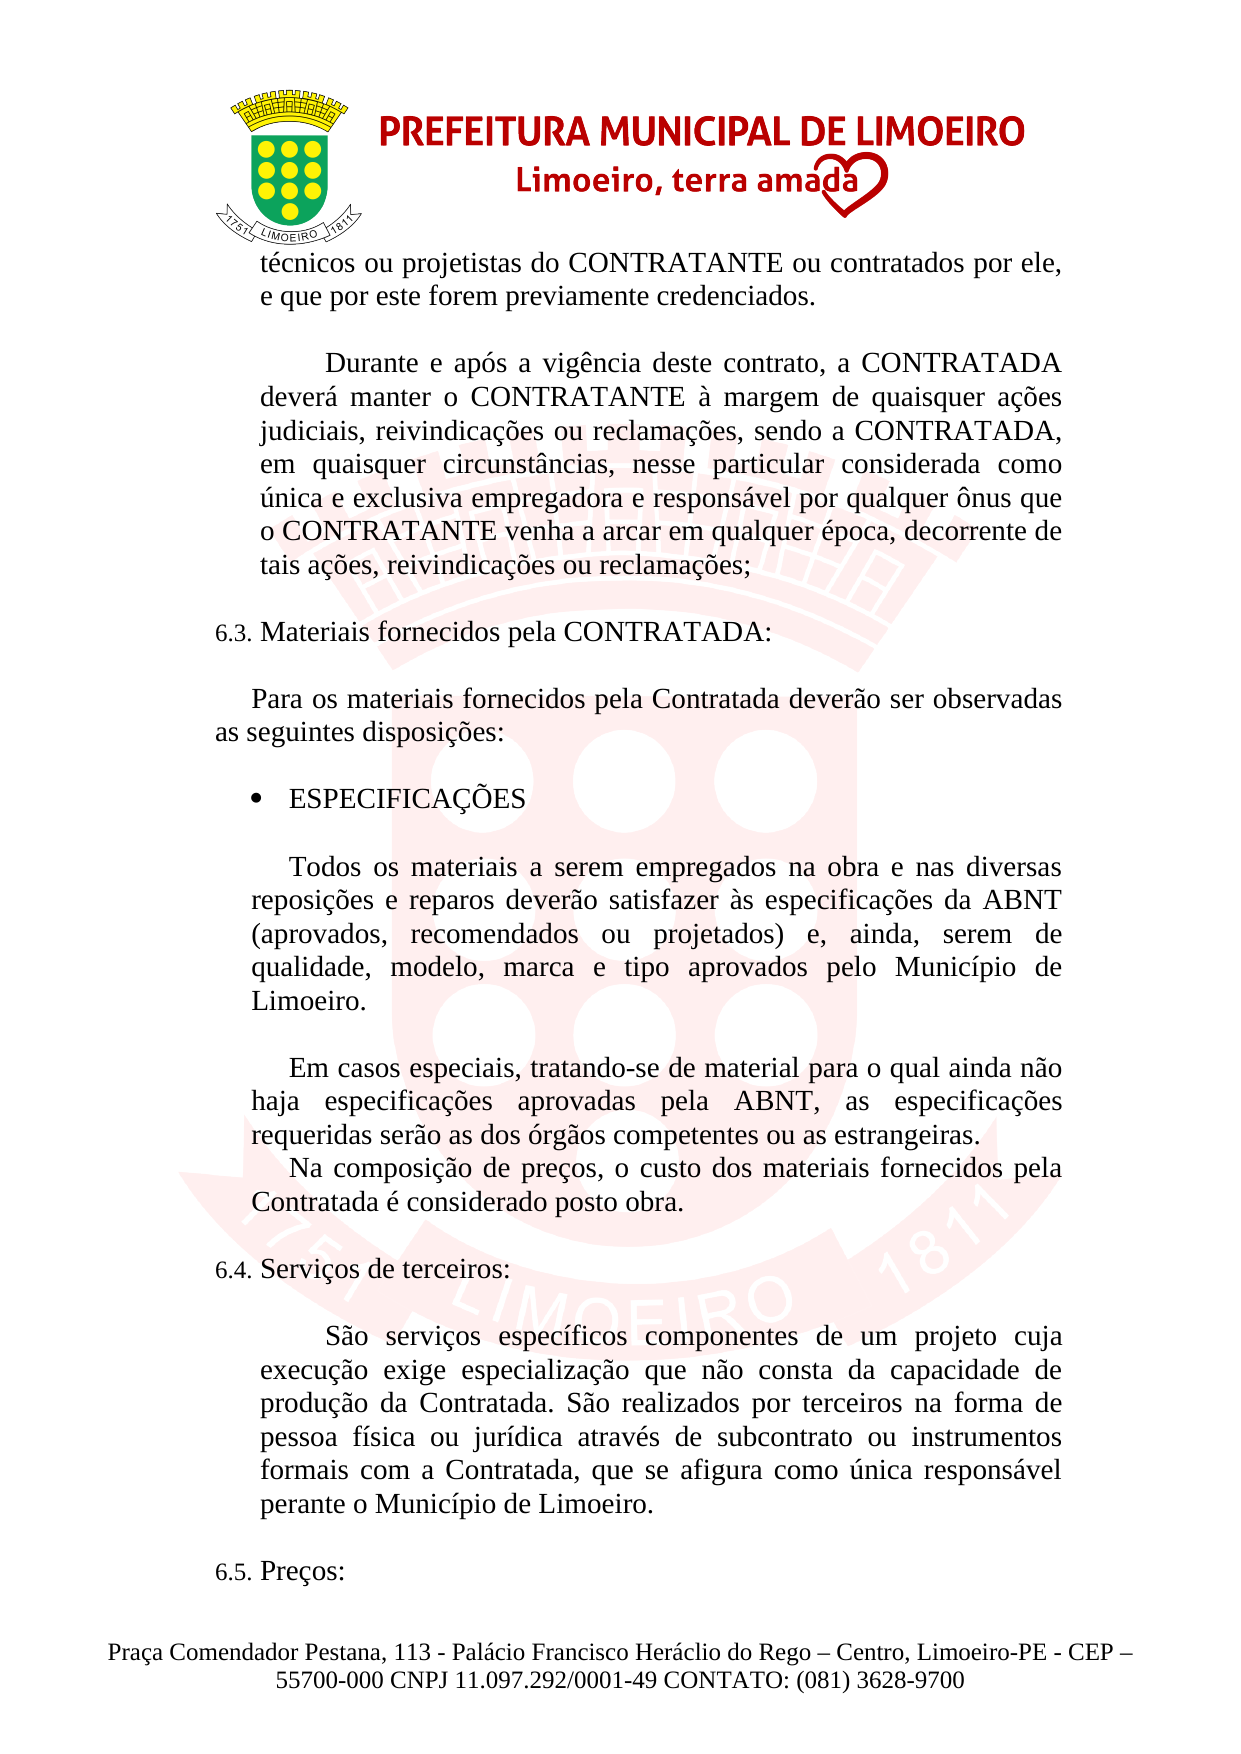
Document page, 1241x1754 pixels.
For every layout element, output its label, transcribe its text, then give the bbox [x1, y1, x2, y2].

picture [215, 89, 1025, 245]
list Durante e após a vigência deste contrato, a CONTRATADA deverá manter o CONTRATANTE à margem de quaisquer ações judiciais, reivindicações ou reclamações, sendo a CONTRATADA, em quaisquer circunstâncias, nesse particular considerada como única e exclusiva empregadora e responsável por qualquer ônus que o CONTRATANTE venha a arcar em qualquer época, decorrente de tais ações, reivindicações ou reclamações; [260, 346, 1063, 580]
text Na composição de preços, o custo dos materiais fornecidos pela Contratada é considerado posto obra. [251, 1151, 1063, 1218]
text Em casos especiais, tratando-se de material para o qual ainda não haja especificações aprovadas pela ABNT, as especificações requeridas serão as dos órgãos competentes ou as estrangeiras. [251, 1050, 1063, 1151]
list ESPECIFICAÇÕES [251, 782, 1063, 815]
list São serviços específicos componentes de um projeto cuja execução exige especialização que não consta da capacidade de produção da Contratada. São realizados por terceiros na forma de pessoa física ou jurídica através de subcontrato ou instrumentos formais com a Contratada, que se afigura como única responsável perante o Município de Limoeiro. [260, 1318, 1063, 1519]
text Para os materiais fornecidos pela Contratada deverão ser observadas as seguintes disposições: [215, 681, 1063, 748]
list Materiais fornecidos pela CONTRATADA: [215, 614, 1063, 647]
list Serviços de terceiros: [215, 1251, 1063, 1285]
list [260, 148, 1063, 312]
text Todos os materiais a serem empregados na obra e nas diversas reposições e reparos deverão satisfazer às especificações da ABNT (aprovados, recomendados ou projetados) e, ainda, serem de qualidade, modelo, marca e tipo aprovados pelo Município de Limoeiro. [251, 849, 1063, 1016]
list Preços: [215, 1553, 1063, 1587]
